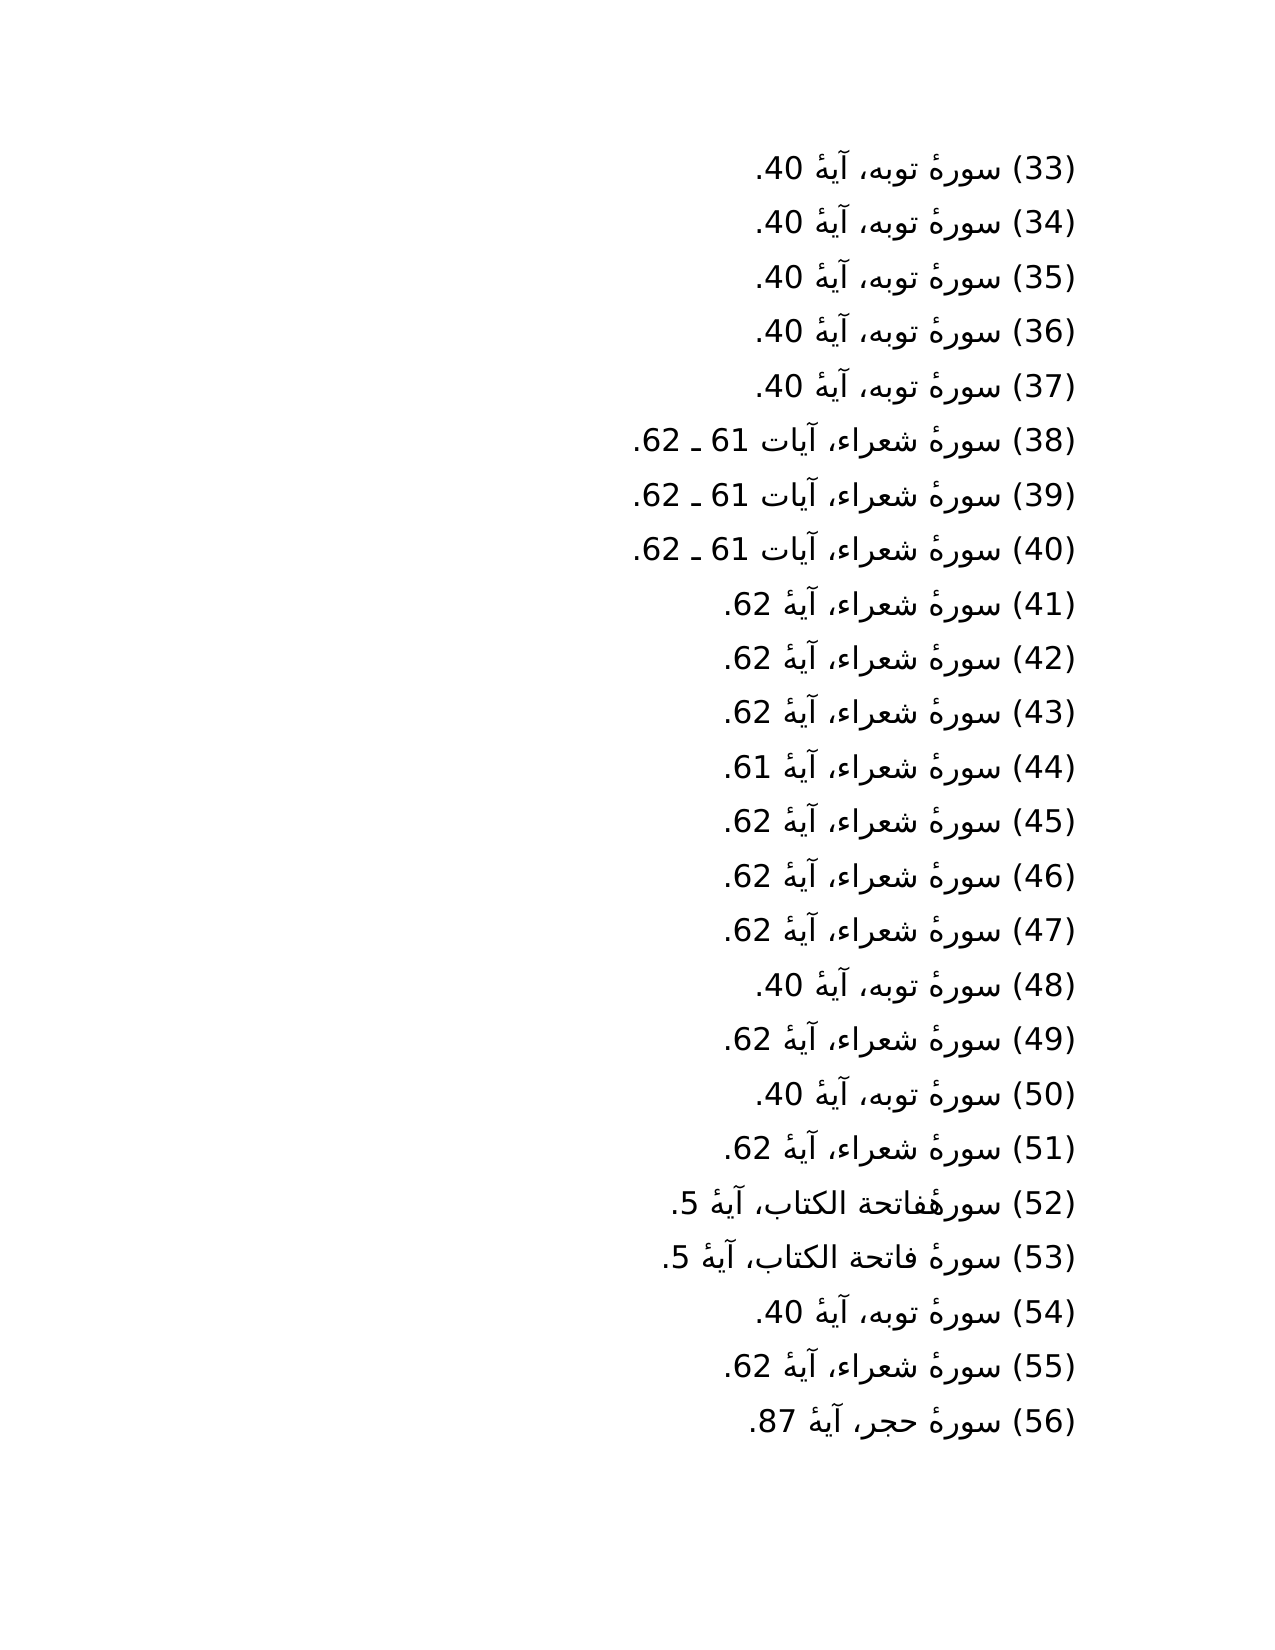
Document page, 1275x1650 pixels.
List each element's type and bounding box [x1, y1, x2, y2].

table_header [150, 150, 1076, 1456]
